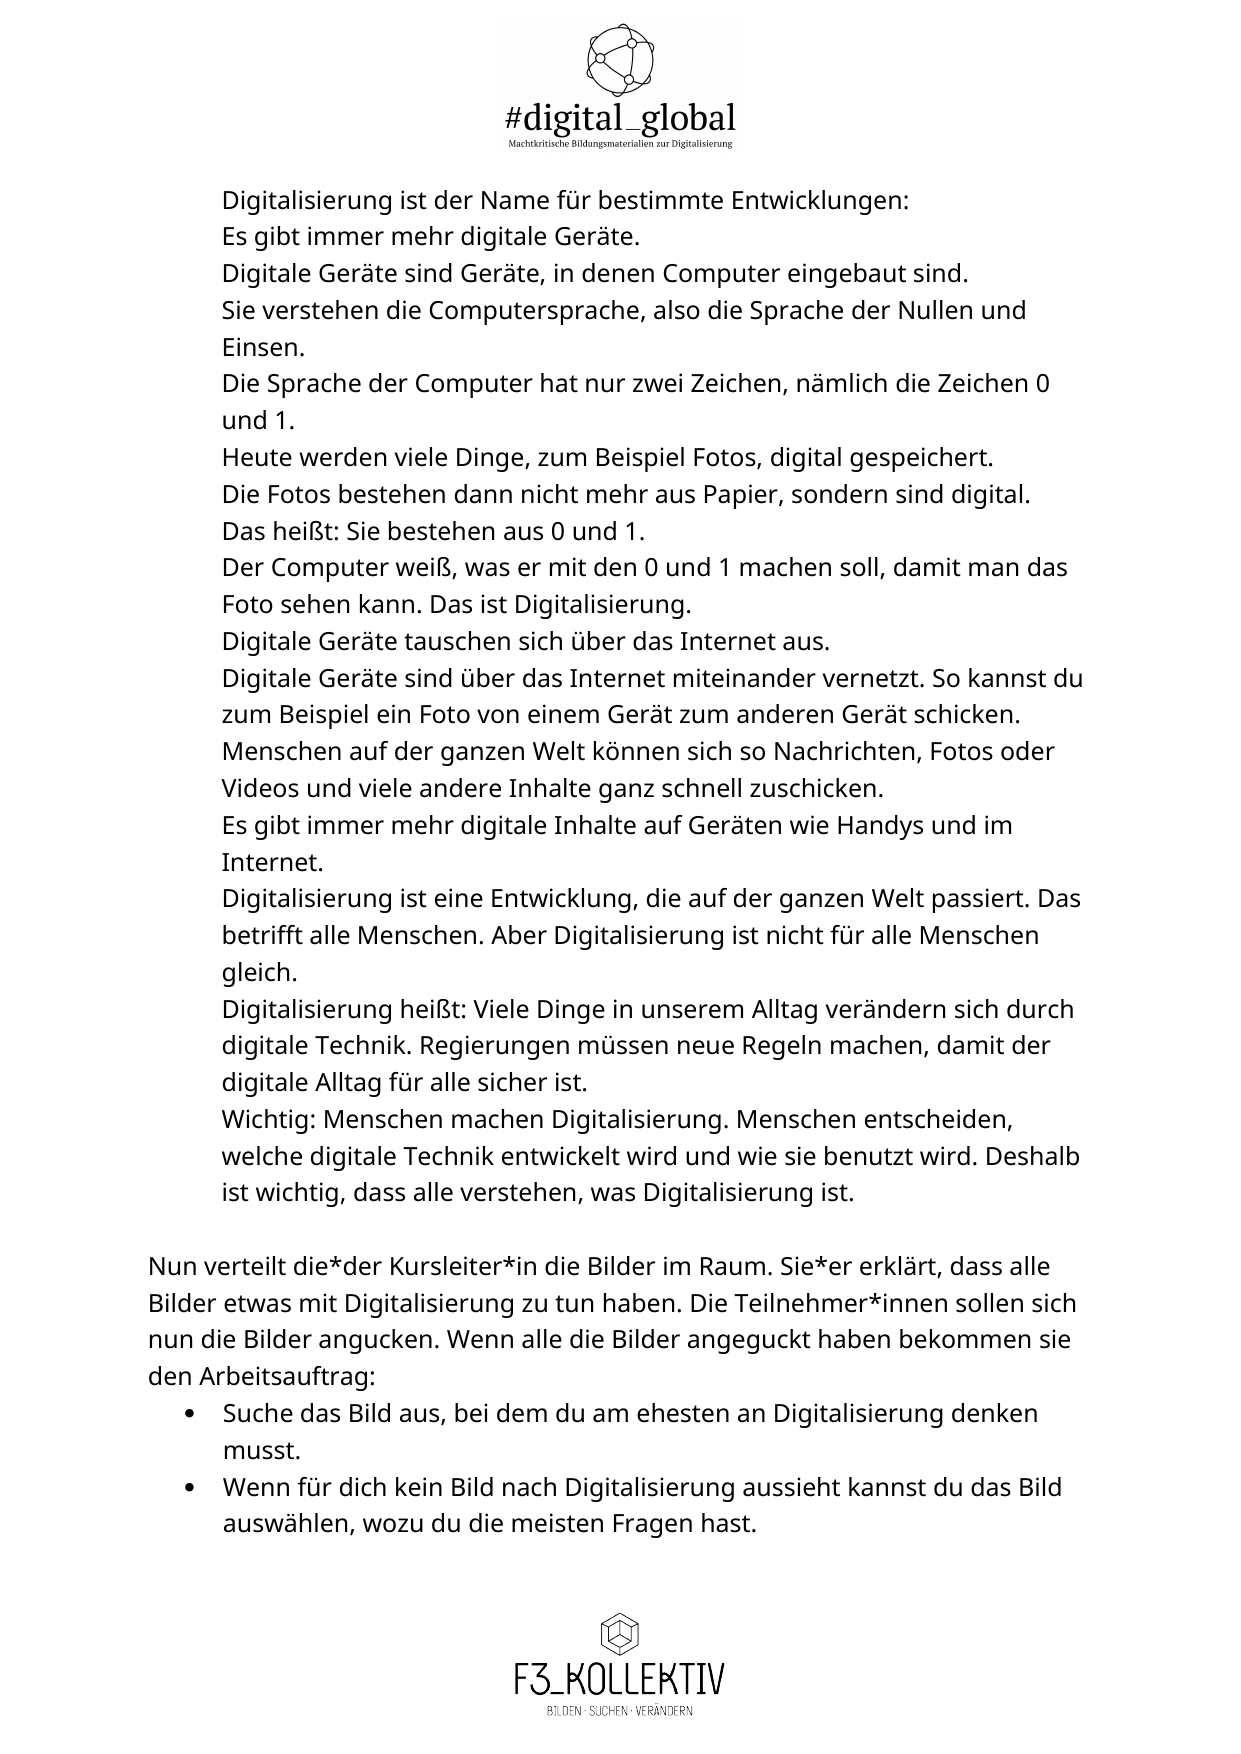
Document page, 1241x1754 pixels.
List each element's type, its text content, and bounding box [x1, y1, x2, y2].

text Das heißt: Sie bestehen aus 0 und 1. [221, 513, 1093, 547]
text Es gibt immer mehr digitale Geräte. [221, 219, 1093, 253]
list Wenn für dich kein Bild nach Digitalisierung aussieht kannst du das Bild auswählen, wozu du die meisten Fragen hast. [185, 1469, 1093, 1540]
text Digitalisierung heißt: Viele Dinge in unserem Alltag verändern sich durch digitale Technik. Regierungen müssen neue Regeln machen, damit der digitale Alltag für alle sicher ist. [221, 991, 1093, 1099]
text Wichtig: Menschen machen Digitalisierung. Menschen entscheiden, welche digitale Technik entwickelt wird und wie sie benutzt wird. Deshalb ist wichtig, dass alle verstehen, was Digitalisierung ist. [221, 1102, 1093, 1209]
text Die Fotos bestehen dann nicht mehr aus Papier, sondern sind digital. [221, 476, 1093, 511]
list Suche das Bild aus, bei dem du am ehesten an Digitalisierung denken musst. [185, 1396, 1093, 1467]
text Digitale Geräte sind Geräte, in denen Computer eingebaut sind. Sie verstehen die Computersprache, also die Sprache der Nullen und Einsen. Die Sprache der Computer hat nur zwei Zeichen, nämlich die Zeichen 0 und 1. [221, 256, 1093, 437]
text Digitalisierung ist eine Entwicklung, die auf der ganzen Welt passiert. Das betrifft alle Menschen. Aber Digitalisierung ist nicht für alle Menschen gleich. [221, 881, 1093, 988]
picture [509, 1607, 731, 1722]
picture [498, 17, 743, 155]
text Digitalisierung ist der Name für bestimmte Entwicklungen: [221, 182, 1093, 216]
text Der Computer weiß, was er mit den 0 und 1 machen soll, damit man das Foto sehen kann. Das ist Digitalisierung. [221, 550, 1093, 621]
text Es gibt immer mehr digitale Inhalte auf Geräten wie Handys und im Internet. [221, 807, 1093, 878]
text Nun verteilt die*der Kursleiter*in die Bilder im Raum. Sie*er erklärt, dass alle Bilder etwas mit Digitalisierung zu tun haben. Die Teilnehmer*innen sollen sich nun die Bilder angucken. Wenn alle die Bilder angeguckt haben bekommen sie den Arbeitsauftrag: [148, 1249, 1093, 1393]
text Digitale Geräte tauschen sich über das Internet aus. [221, 623, 1093, 658]
text Heute werden viele Dinge, zum Beispiel Fotos, digital gespeichert. [221, 440, 1093, 474]
text Digitale Geräte sind über das Internet miteinander vernetzt. So kannst du zum Beispiel ein Foto von einem Gerät zum anderen Gerät schicken. Menschen auf der ganzen Welt können sich so Nachrichten, Fotos oder Videos und viele andere Inhalte ganz schnell zuschicken. [221, 660, 1093, 805]
